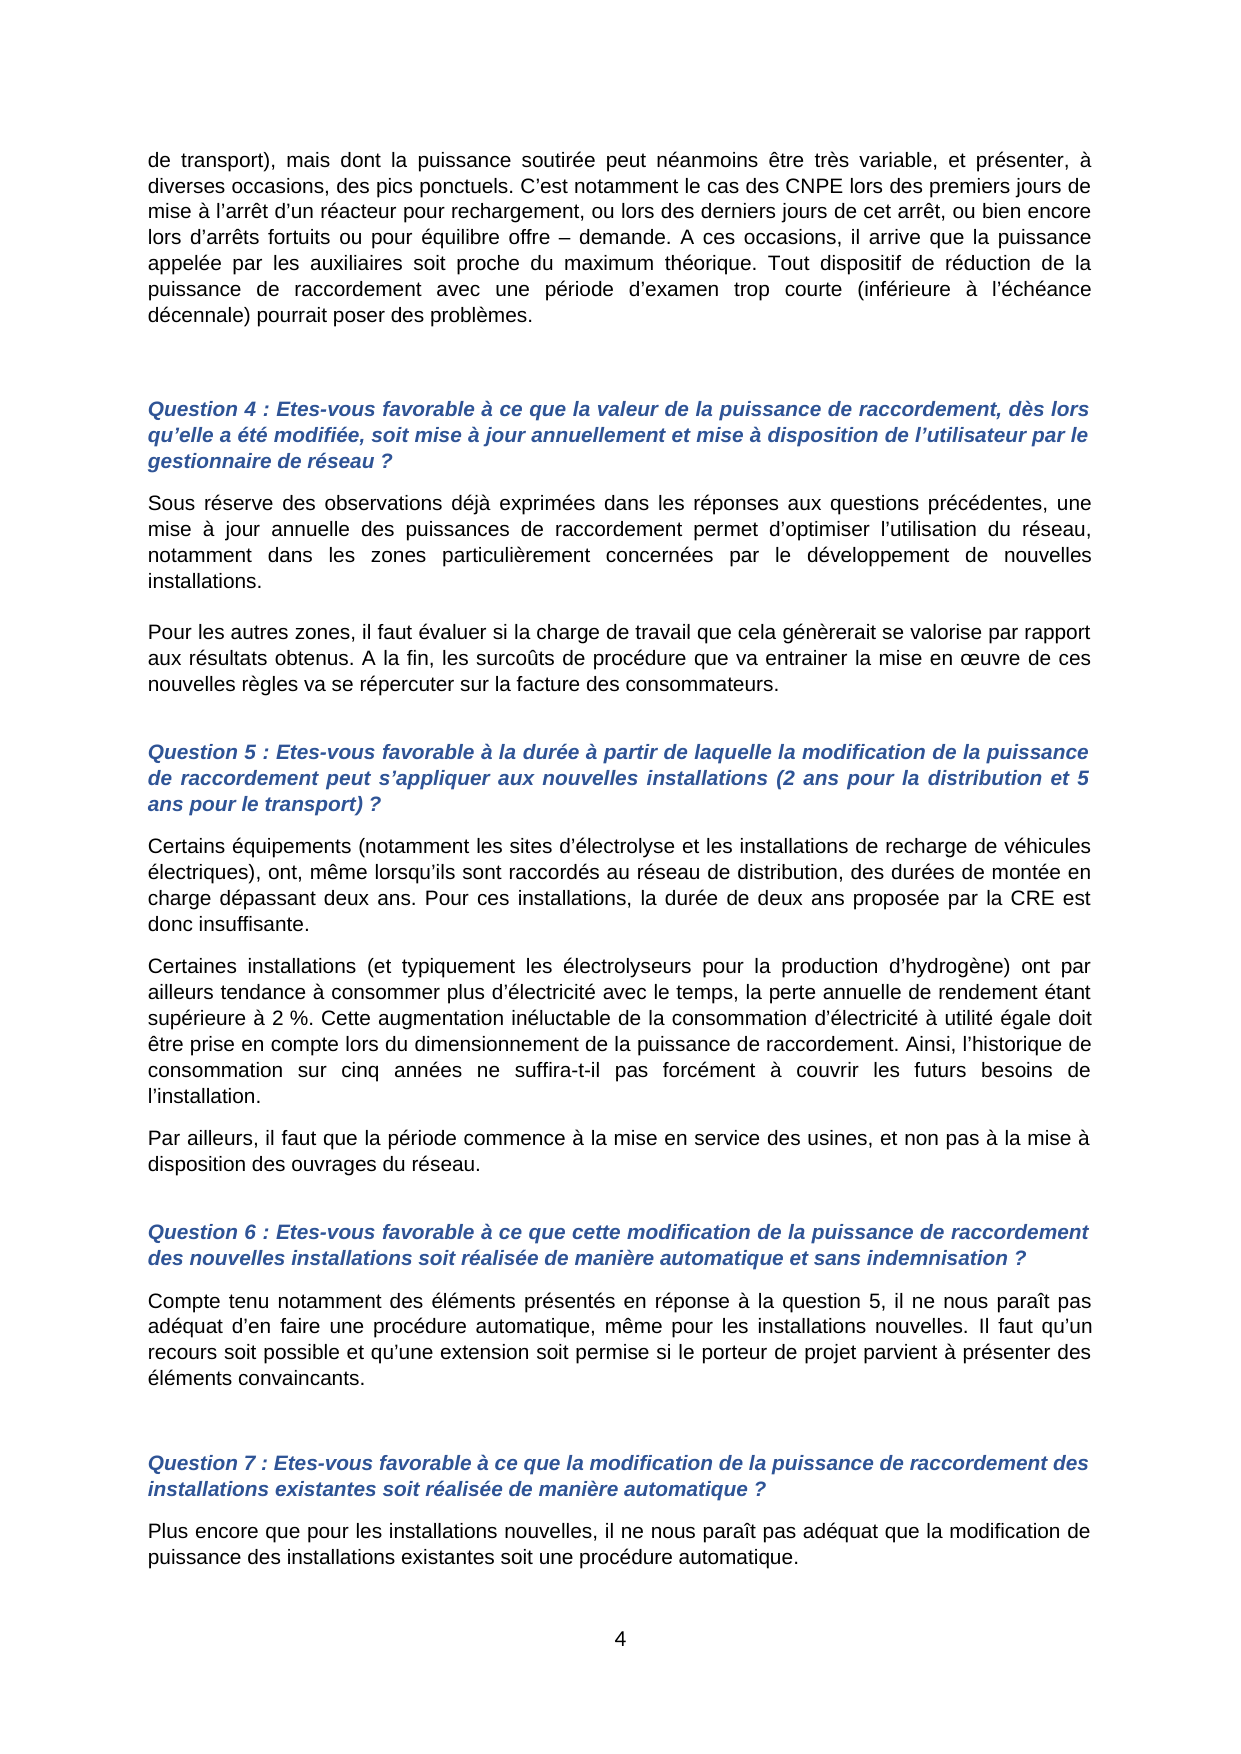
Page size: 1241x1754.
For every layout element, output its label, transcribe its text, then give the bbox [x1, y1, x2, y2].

text Plus encore que pour les installations nouvelles, il ne nous paraît pas adéquat que la modification de puissance des installations existantes soit une procédure automatique. [148, 1519, 1093, 1569]
text Certains équipements (notamment les sites d’électrolyse et les installations de recharge de véhicules électriques), ont, même lorsqu’ils sont raccordés au réseau de distribution, des durées de montée en charge dépassant deux ans. Pour ces installations, la durée de deux ans proposée par la CRE est donc insuffisante. [148, 834, 1093, 936]
text Question 6 : Etes-vous favorable à ce que cette modification de la puissance de raccordement des nouvelles installations soit réalisée de manière automatique et sans indemnisation ? [148, 1220, 1093, 1270]
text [148, 148, 1093, 327]
text Question 5 : Etes-vous favorable à la durée à partir de laquelle la modification de la puissance de raccordement peut s’appliquer aux nouvelles installations (2 ans pour la distribution et 5 ans pour le transport) ? [148, 740, 1093, 816]
text Certaines installations (et typiquement les électrolyseurs pour la production d’hydrogène) ont par ailleurs tendance à consommer plus d’électricité avec le temps, la perte annuelle de rendement étant supérieure à 2 %. Cette augmentation inéluctable de la consommation d’électricité à utilité égale doit être prise en compte lors du dimensionnement de la puissance de raccordement. Ainsi, l’historique de consommation sur cinq années ne suffira-t-il pas forcément à couvrir les futurs besoins de l’installation. [148, 954, 1093, 1107]
text Par ailleurs, il faut que la période commence à la mise en service des usines, et non pas à la mise à disposition des ouvrages du réseau. [148, 1126, 1093, 1176]
text Sous réserve des observations déjà exprimées dans les réponses aux questions précédentes, une mise à jour annuelle des puissances de raccordement permet d’optimiser l’utilisation du réseau, notamment dans les zones particulièrement concernées par le développement de nouvelles installations. [148, 491, 1093, 592]
text Compte tenu notamment des éléments présentés en réponse à la question 5, il ne nous paraît pas adéquat d’en faire une procédure automatique, même pour les installations nouvelles. Il faut qu’un recours soit possible et qu’une extension soit permise si le porteur de projet parvient à présenter des éléments convaincants. [148, 1288, 1093, 1390]
text Question 4 : Etes-vous favorable à ce que la valeur de la puissance de raccordement, dès lors qu’elle a été modifiée, soit mise à jour annuellement et mise à disposition de l’utilisateur par le gestionnaire de réseau ? [148, 397, 1093, 472]
text Question 7 : Etes-vous favorable à ce que la modification de la puissance de raccordement des installations existantes soit réalisée de manière automatique ? [148, 1451, 1093, 1501]
text Pour les autres zones, il faut évaluer si la charge de travail que cela génèrerait se valorise par rapport aux résultats obtenus. A la fin, les surcoûts de procédure que va entrainer la mise en œuvre de ces nouvelles règles va se répercuter sur la facture des consommateurs. [148, 620, 1093, 696]
